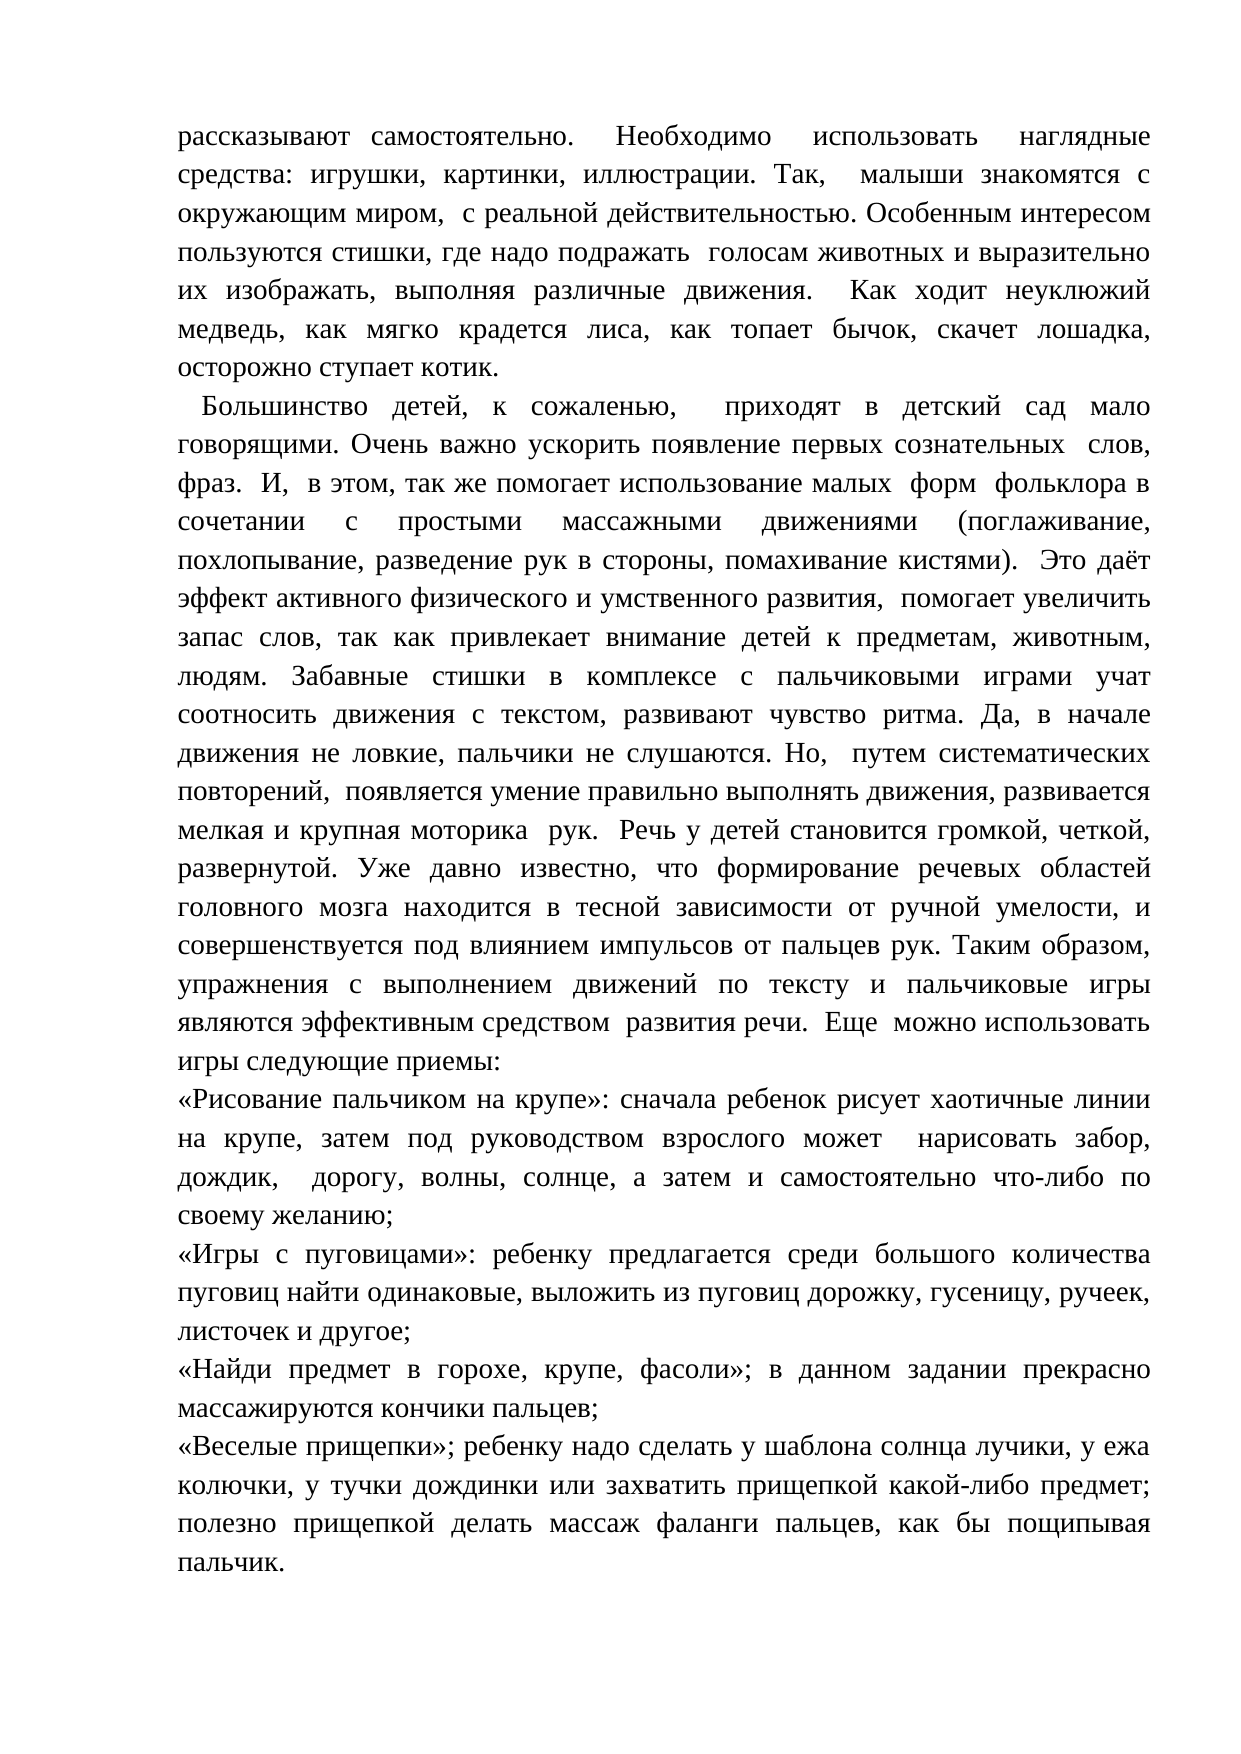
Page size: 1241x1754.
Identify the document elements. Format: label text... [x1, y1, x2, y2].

text «Рисование пальчиком на крупе»: сначала ребенок рисует хаотичные линии на крупе, затем под руководством взрослого может нарисовать забор, дождик, дорогу, волны, солнце, а затем и самостоятельно что-либо по своему желанию; [177, 1082, 1152, 1231]
text «Найди предмет в горохе, крупе, фасоли»; в данном задании прекрасно массажируются кончики пальцев; [177, 1351, 1152, 1423]
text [177, 118, 1152, 383]
text «Веселые прищепки»; ребенку надо сделать у шаблона солнца лучики, у ежа колючки, у тучки дождинки или захватить прищепкой какой-либо предмет; полезно прищепкой делать массаж фаланги пальцев, как бы пощипывая пальчик. [177, 1428, 1152, 1578]
text «Игры с пуговицами»: ребенку предлагается среди большого количества пуговиц найти одинаковые, выложить из пуговиц дорожку, гусеницу, ручеек, листочек и другое; [177, 1236, 1152, 1346]
text Большинство детей, к сожаленью, приходят в детский сад мало говорящими. Очень важно ускорить появление первых сознательных слов, фраз. И, в этом, так же помогает использование малых форм фольклора в сочетании с простыми массажными движениями (поглаживание, похлопывание, разведение рук в стороны, помахивание кистями). Это даёт эффект активного физического и умственного развития, помогает увеличить запас слов, так как привлекает внимание детей к предметам, животным, людям. Забавные стишки в комплексе с пальчиковыми играми учат соотносить движения с текстом, развивают чувство ритма. Да, в начале движения не ловкие, пальчики не слушаются. Но, путем систематических повторений, появляется умение правильно выполнять движения, развивается мелкая и крупная моторика рук. Речь у детей становится громкой, четкой, развернутой. Уже давно известно, что формирование речевых областей головного мозга находится в тесной зависимости от ручной умелости, и совершенствуется под влиянием импульсов от пальцев рук. Таким образом, упражнения с выполнением движений по тексту и пальчиковые игры являются эффективным средством развития речи. Еще можно использовать игры следующие приемы: [177, 388, 1152, 1077]
